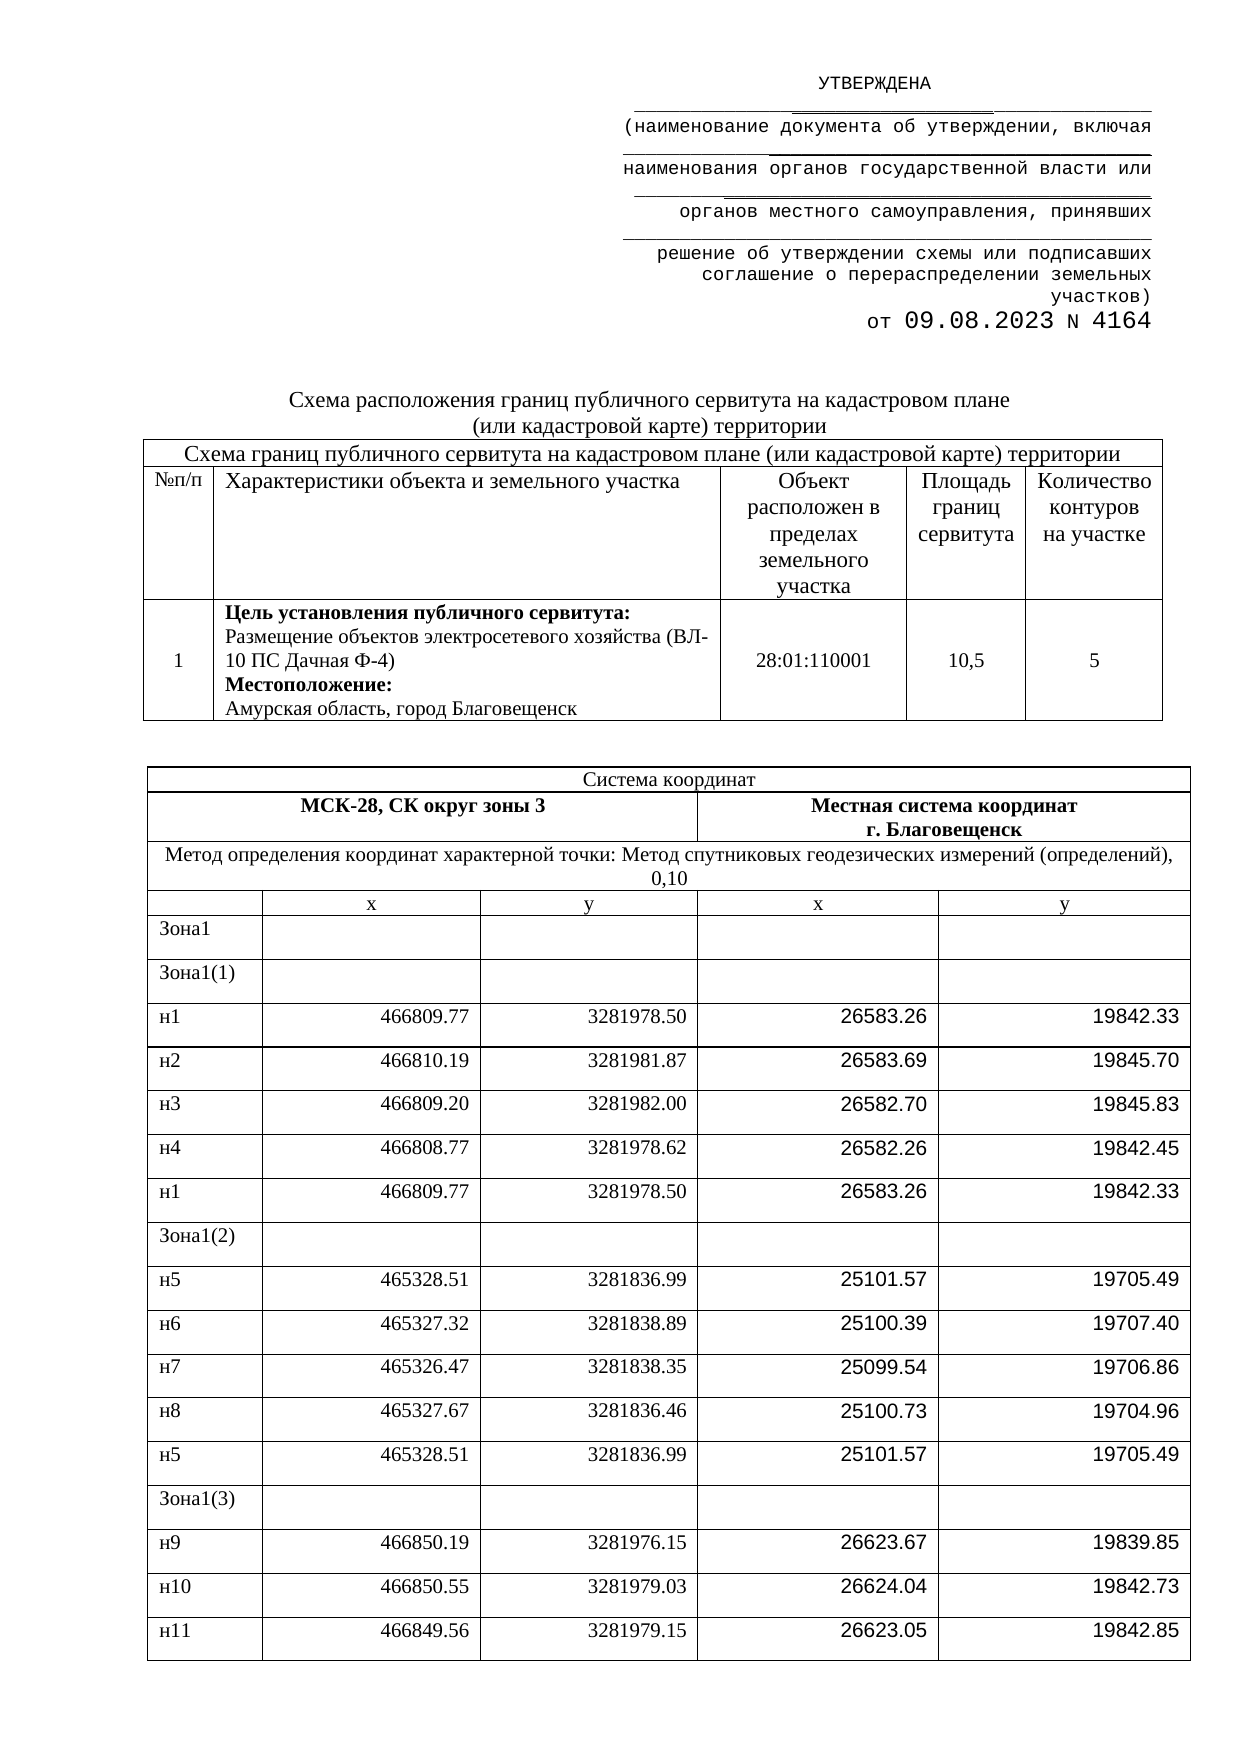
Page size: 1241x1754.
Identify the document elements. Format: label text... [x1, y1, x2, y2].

table_cell 3281978.62 [481, 1135, 697, 1178]
table_cell [263, 1486, 480, 1529]
table_cell Цель установления публичного сервитута: Размещение объектов электросетевого хозяйства (ВЛ-10 ПС Дачная Ф-4) Местоположение: Амурская область, город Благовещенск [214, 600, 720, 720]
table_cell 26582.26 [698, 1135, 938, 1178]
table_cell 3281838.35 [481, 1355, 697, 1397]
table_cell [698, 916, 938, 959]
table_cell 19705.49 [939, 1267, 1190, 1309]
text (наименование документа об утверждении, включая [148, 116, 1152, 138]
text ______________________________________________ [148, 180, 1152, 201]
table_cell 3281976.15 [481, 1530, 697, 1573]
table_cell 19842.45 [939, 1135, 1190, 1178]
table_cell Зона1(2) [148, 1223, 262, 1266]
table_cell 19705.49 [939, 1442, 1190, 1485]
table_cell 466810.19 [263, 1048, 480, 1090]
table_cell №п/п [144, 467, 213, 599]
table_cell 466850.55 [263, 1574, 480, 1617]
table_cell Характеристики объекта и земельного участка [214, 467, 720, 599]
table_header Система координат [148, 768, 1190, 791]
table_cell 466809.77 [263, 1179, 480, 1222]
table_cell 10,5 [907, 600, 1025, 720]
table_cell 465327.67 [263, 1398, 480, 1441]
table_cell Метод определения координат характерной точки: Метод спутниковых геодезических измерений (определений), 0,10 [148, 842, 1190, 890]
table_cell н11 [148, 1618, 262, 1660]
table_cell у [939, 891, 1190, 915]
table_cell 26583.26 [698, 1179, 938, 1222]
table_cell [263, 1223, 480, 1266]
text ______________________________________________ [148, 95, 1152, 116]
table_cell 3281836.99 [481, 1267, 697, 1309]
table_cell у [481, 891, 697, 915]
table_cell 26624.04 [698, 1574, 938, 1617]
table_cell 466808.77 [263, 1135, 480, 1178]
table_cell 466809.20 [263, 1091, 480, 1134]
table_cell Количество контуров на участке [1026, 467, 1162, 599]
table_cell 19839.85 [939, 1530, 1190, 1573]
table_cell н6 [148, 1311, 262, 1353]
table_cell 465328.51 [263, 1267, 480, 1309]
table_cell 465326.47 [263, 1355, 480, 1397]
text участков) [148, 286, 1152, 308]
table_cell 26583.26 [698, 1004, 938, 1046]
table_cell 465327.32 [263, 1311, 480, 1353]
text УТВЕРЖДЕНА [148, 74, 1152, 95]
table_cell 3281979.03 [481, 1574, 697, 1617]
table_cell [698, 1486, 938, 1529]
table_cell [481, 1486, 697, 1529]
table_cell н1 [148, 1004, 262, 1046]
table_cell 25101.57 [698, 1267, 938, 1309]
table_cell н4 [148, 1135, 262, 1178]
table_cell [939, 1223, 1190, 1266]
table_cell н1 [148, 1179, 262, 1222]
table_cell МСК-28, СК округ зоны 3 [148, 793, 697, 841]
table_header Схема границ публичного сервитута на кадастровом плане (или кадастровой карте) территории [144, 440, 1162, 466]
table_cell Зона1(3) [148, 1486, 262, 1529]
table_cell 466850.19 [263, 1530, 480, 1573]
table_cell 5 [1026, 600, 1162, 720]
table_cell н10 [148, 1574, 262, 1617]
text Схема расположения границ публичного сервитута на кадастровом плане [148, 386, 1152, 412]
table_cell н7 [148, 1355, 262, 1397]
table_cell Местная система координат г. Благовещенск [698, 793, 1190, 841]
table_cell 19845.70 [939, 1048, 1190, 1090]
table_cell 3281978.50 [481, 1179, 697, 1222]
table_cell 466849.56 [263, 1618, 480, 1660]
table_cell н3 [148, 1091, 262, 1134]
table_cell 19842.85 [939, 1618, 1190, 1660]
text соглашение о перераспределении земельных [148, 265, 1152, 286]
table_cell 28:01:110001 [721, 600, 906, 720]
table_cell 25101.57 [698, 1442, 938, 1485]
table_cell х [698, 891, 938, 915]
table_cell 19842.73 [939, 1574, 1190, 1617]
table_cell н2 [148, 1048, 262, 1090]
table_cell 26582.70 [698, 1091, 938, 1134]
table_cell [939, 916, 1190, 959]
table_cell [148, 891, 262, 915]
table_cell 25100.73 [698, 1398, 938, 1441]
table_cell [939, 1486, 1190, 1529]
text органов местного самоуправления, принявших [148, 201, 1152, 223]
table_cell Объект расположен в пределах земельного участка [721, 467, 906, 599]
table_cell 25100.39 [698, 1311, 938, 1353]
table_cell Зона1 [148, 916, 262, 959]
table_cell 3281838.89 [481, 1311, 697, 1353]
table_cell 3281836.99 [481, 1442, 697, 1485]
table_cell 466809.77 [263, 1004, 480, 1046]
table_cell 19845.83 [939, 1091, 1190, 1134]
table_cell 26623.05 [698, 1618, 938, 1660]
table_cell [481, 960, 697, 1003]
table_cell х [263, 891, 480, 915]
table_cell 26623.67 [698, 1530, 938, 1573]
table_cell 3281978.50 [481, 1004, 697, 1046]
table_cell н9 [148, 1530, 262, 1573]
table_cell 26583.69 [698, 1048, 938, 1090]
table_cell [263, 960, 480, 1003]
table_cell [939, 960, 1190, 1003]
table_cell [698, 1223, 938, 1266]
table_cell 3281982.00 [481, 1091, 697, 1134]
table_cell н5 [148, 1267, 262, 1309]
table_cell 3281836.46 [481, 1398, 697, 1441]
table_cell 465328.51 [263, 1442, 480, 1485]
table_cell [481, 1223, 697, 1266]
table_cell 19842.33 [939, 1179, 1190, 1222]
table_cell н5 [148, 1442, 262, 1485]
table_cell 19704.96 [939, 1398, 1190, 1441]
table_cell Зона1(1) [148, 960, 262, 1003]
table_cell н8 [148, 1398, 262, 1441]
table_cell 19842.33 [939, 1004, 1190, 1046]
text _______________________________________________ [148, 223, 1152, 244]
text _______________________________________________ [148, 138, 1152, 159]
table_cell 3281979.15 [481, 1618, 697, 1660]
table_cell 19707.40 [939, 1311, 1190, 1353]
text решение об утверждении схемы или подписавших [148, 244, 1152, 265]
table_cell [263, 916, 480, 959]
text (или кадастровой карте) территории [148, 412, 1152, 439]
table_cell 3281981.87 [481, 1048, 697, 1090]
table_cell Площадь границ сервитута [907, 467, 1025, 599]
text наименования органов государственной власти или [148, 159, 1152, 180]
table_cell 25099.54 [698, 1355, 938, 1397]
table_cell 1 [144, 600, 213, 720]
text от 09.08.2023 N 4164 [148, 308, 1152, 336]
table_cell 19706.86 [939, 1355, 1190, 1397]
table_cell [698, 960, 938, 1003]
table_cell [481, 916, 697, 959]
